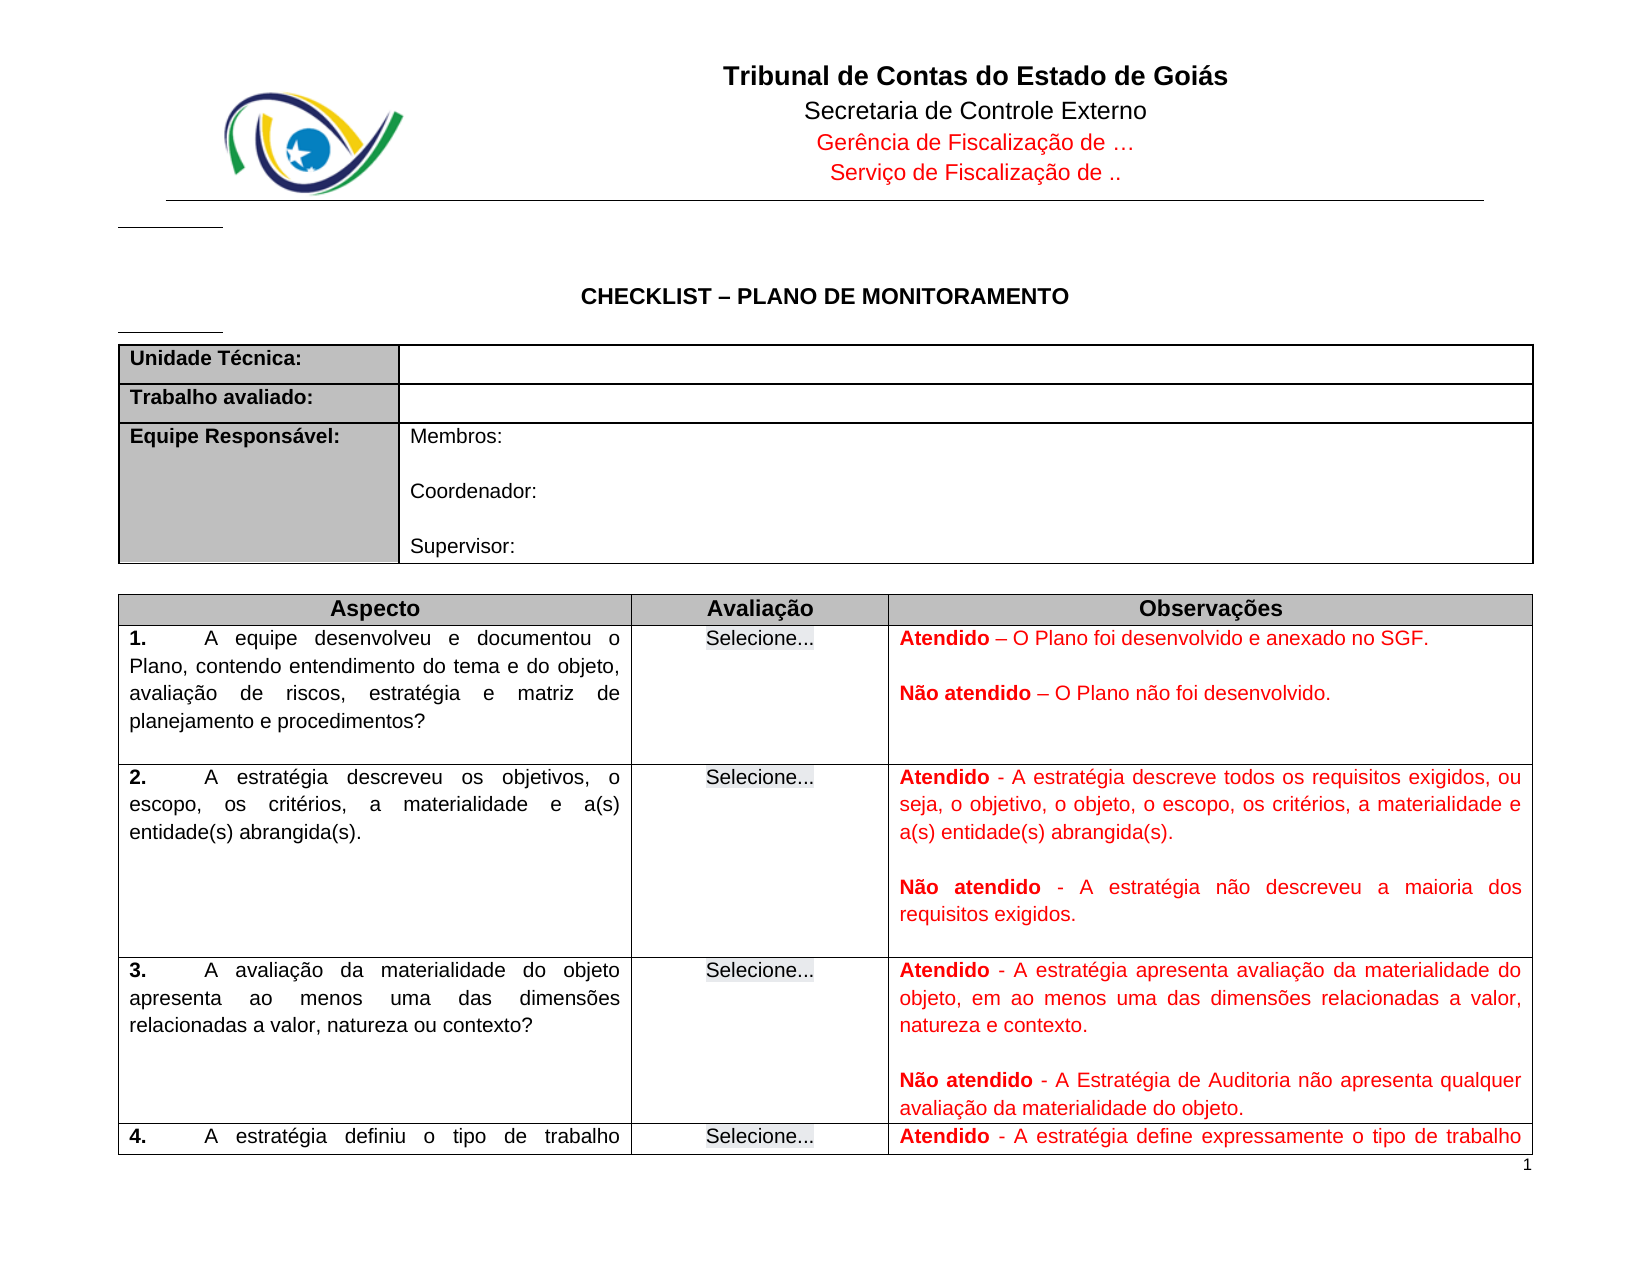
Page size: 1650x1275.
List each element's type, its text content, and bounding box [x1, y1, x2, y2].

table_header Observações [889, 595, 1532, 625]
table_cell Atendido – O Plano foi desenvolvido e anexado no SGF. Não atendido – O Plano não foi desenvolvido. [889, 626, 1532, 763]
table_header Unidade Técnica: [120, 346, 398, 383]
table_header [400, 346, 1532, 383]
table_cell Atendido - A estratégia apresenta avaliação da materialidade do objeto, em ao menos uma das dimensões relacionadas a valor, natureza e contexto. Não atendido - A Estratégia de Auditoria não apresenta qualquer avaliação da materialidade do objeto. [889, 958, 1532, 1123]
table_cell [632, 626, 888, 763]
table_cell [400, 385, 1532, 422]
table_cell [632, 1124, 888, 1153]
table_cell Equipe Responsável: [120, 424, 398, 562]
table_cell A estratégia descreveu os objetivos, o escopo, os critérios, a materialidade e a(s) entidade(s) abrangida(s). [119, 765, 631, 957]
table_cell [632, 958, 888, 1123]
table_cell A estratégia definiu o tipo de trabalho (trabalho de certificação ou trabalho de relatório direto)? [119, 1124, 631, 1153]
table_header Aspecto [119, 595, 631, 625]
table_cell Trabalho avaliado: [120, 385, 398, 422]
table_cell A avaliação da materialidade do objeto apresenta ao menos uma das dimensões relacionadas a valor, natureza ou contexto? [119, 958, 631, 1123]
table_cell Membros: Coordenador: Supervisor: [400, 424, 1532, 562]
table_cell Atendido - A estratégia descreve todos os requisitos exigidos, ou seja, o objetivo, o objeto, o escopo, os critérios, a materialidade e a(s) entidade(s) abrangida(s). Não atendido - A estratégia não descreveu a maioria dos requisitos exigidos. [889, 765, 1532, 957]
table_header Avaliação [632, 595, 888, 625]
table_cell [632, 765, 888, 957]
picture [217, 85, 409, 200]
text CHECKLIST – PLANO DE MONITORAMENTO [118, 283, 1532, 309]
table_cell A equipe desenvolveu e documentou o Plano, contendo entendimento do tema e do objeto, avaliação de riscos, estratégia e matriz de planejamento e procedimentos? [119, 626, 631, 763]
